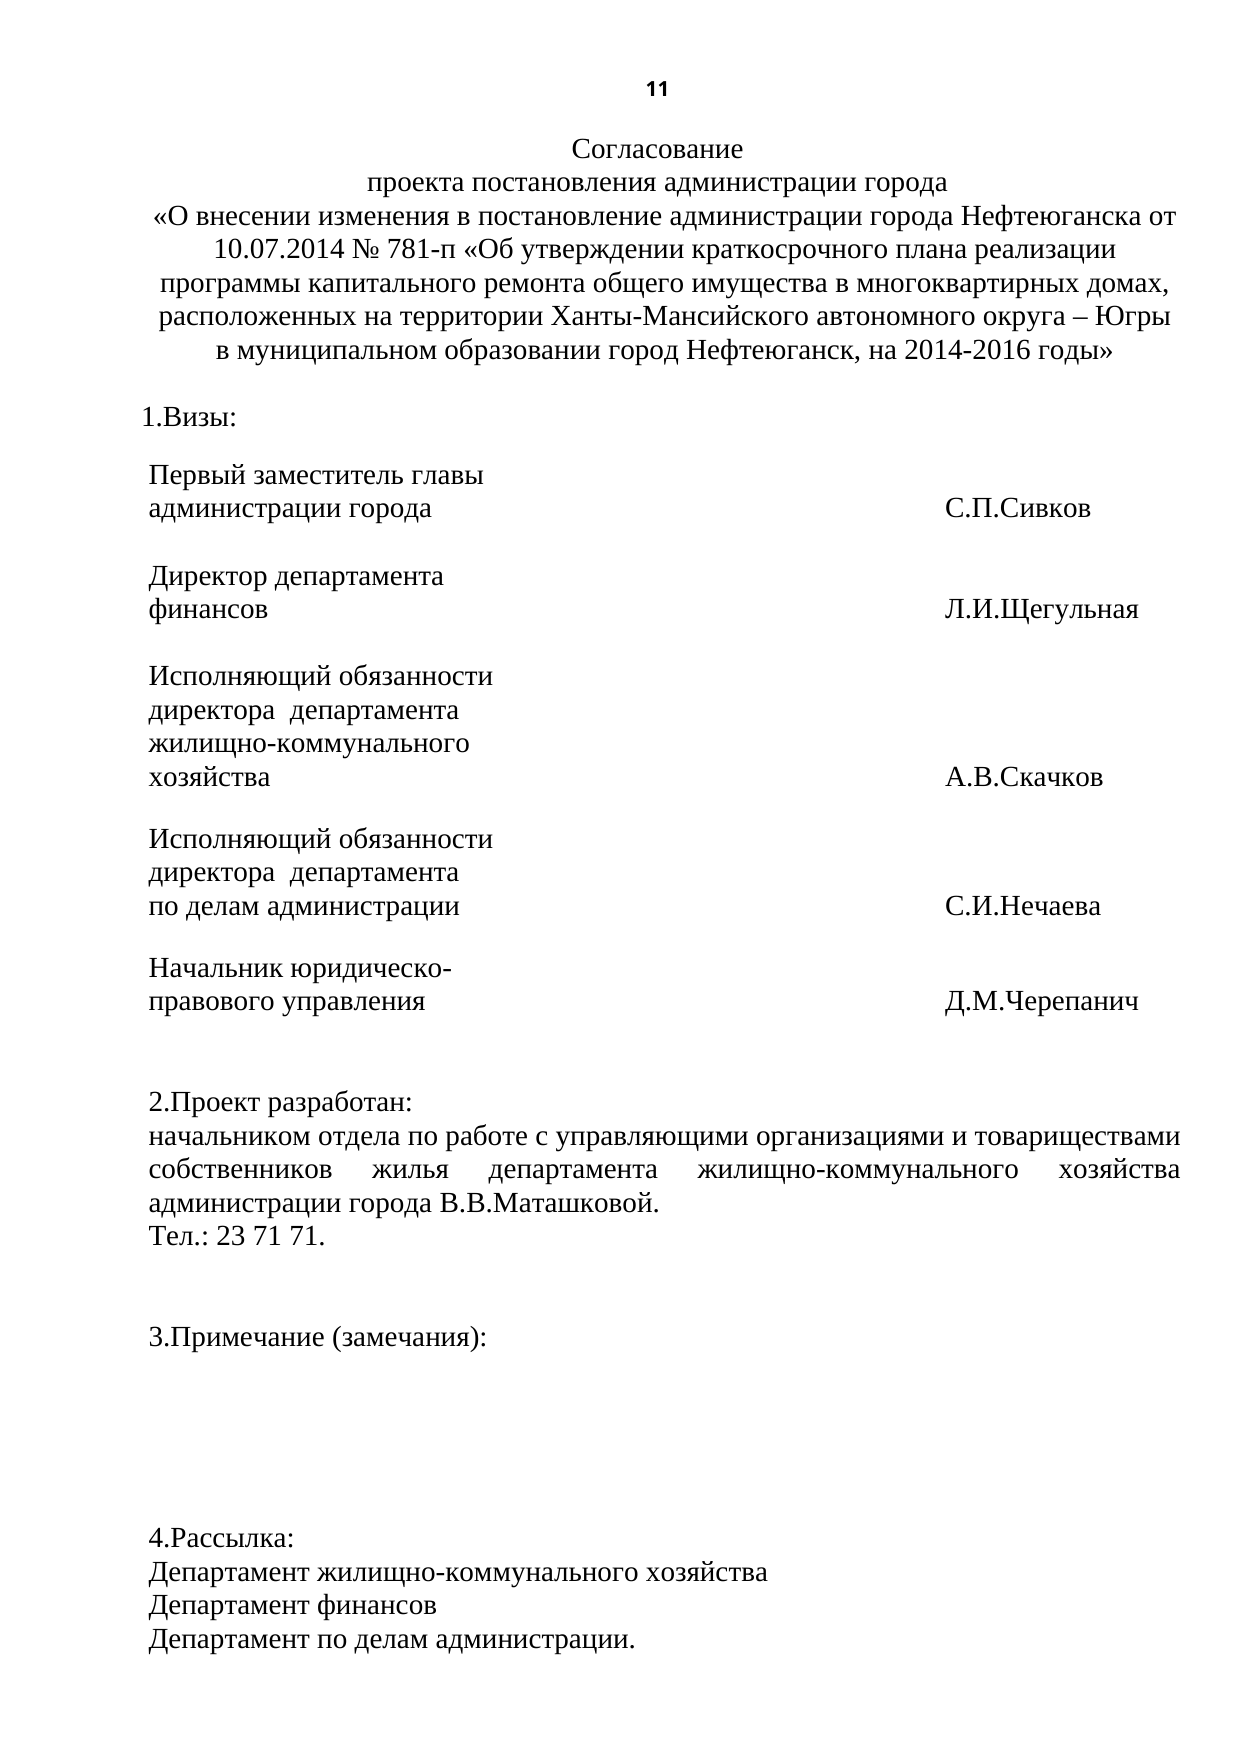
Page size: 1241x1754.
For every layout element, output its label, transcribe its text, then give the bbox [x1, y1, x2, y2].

text Согласование [133, 131, 1181, 164]
text 2.Проект разработан: [148, 1084, 1181, 1118]
text по делам администрации С.И.Нечаева [148, 888, 1181, 921]
text Исполняющий обязанности [148, 821, 1181, 854]
text директора департамента [148, 854, 1181, 888]
text администрации города С.П.Сивков [148, 491, 1181, 524]
text правового управления Д.М.Черепанич [148, 983, 1181, 1017]
text Исполняющий обязанности [148, 658, 1181, 692]
text Департамент финансов [148, 1587, 1181, 1621]
text Тел.: 23 71 71. [148, 1218, 1181, 1252]
text директора департамента [148, 692, 1181, 725]
text 3.Примечание (замечания): [148, 1319, 1181, 1352]
text проекта постановления администрации города [133, 164, 1181, 198]
text начальником отдела по работе с управляющими организациями и товариществами собственников жилья департамента жилищно-коммунального хозяйства администрации города В.В.Маташковой. [148, 1118, 1181, 1218]
text Начальник юридическо- [148, 950, 1181, 983]
text Департамент жилищно-коммунального хозяйства [148, 1554, 1181, 1587]
text Первый заместитель главы [148, 457, 1181, 491]
text Департамент по делам администрации. [148, 1621, 1181, 1654]
text Директор департамента [148, 558, 1181, 591]
text «О внесении изменения в постановление администрации города Нефтеюганска от 10.07.2014 № 781-п «Об утверждении краткосрочного плана реализации программы капитального ремонта общего имущества в многоквартирных домах, расположенных на территории Ханты-Мансийского автономного округа – Югры в муниципальном образовании город Нефтеюганск, на 2014-2016 годы» [148, 198, 1181, 366]
text хозяйства А.В.Скачков [148, 759, 1181, 792]
text жилищно-коммунального [148, 725, 1181, 759]
text 4.Рассылка: [148, 1520, 1181, 1554]
text финансов Л.И.Щегульная [148, 591, 1181, 658]
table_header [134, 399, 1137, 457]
